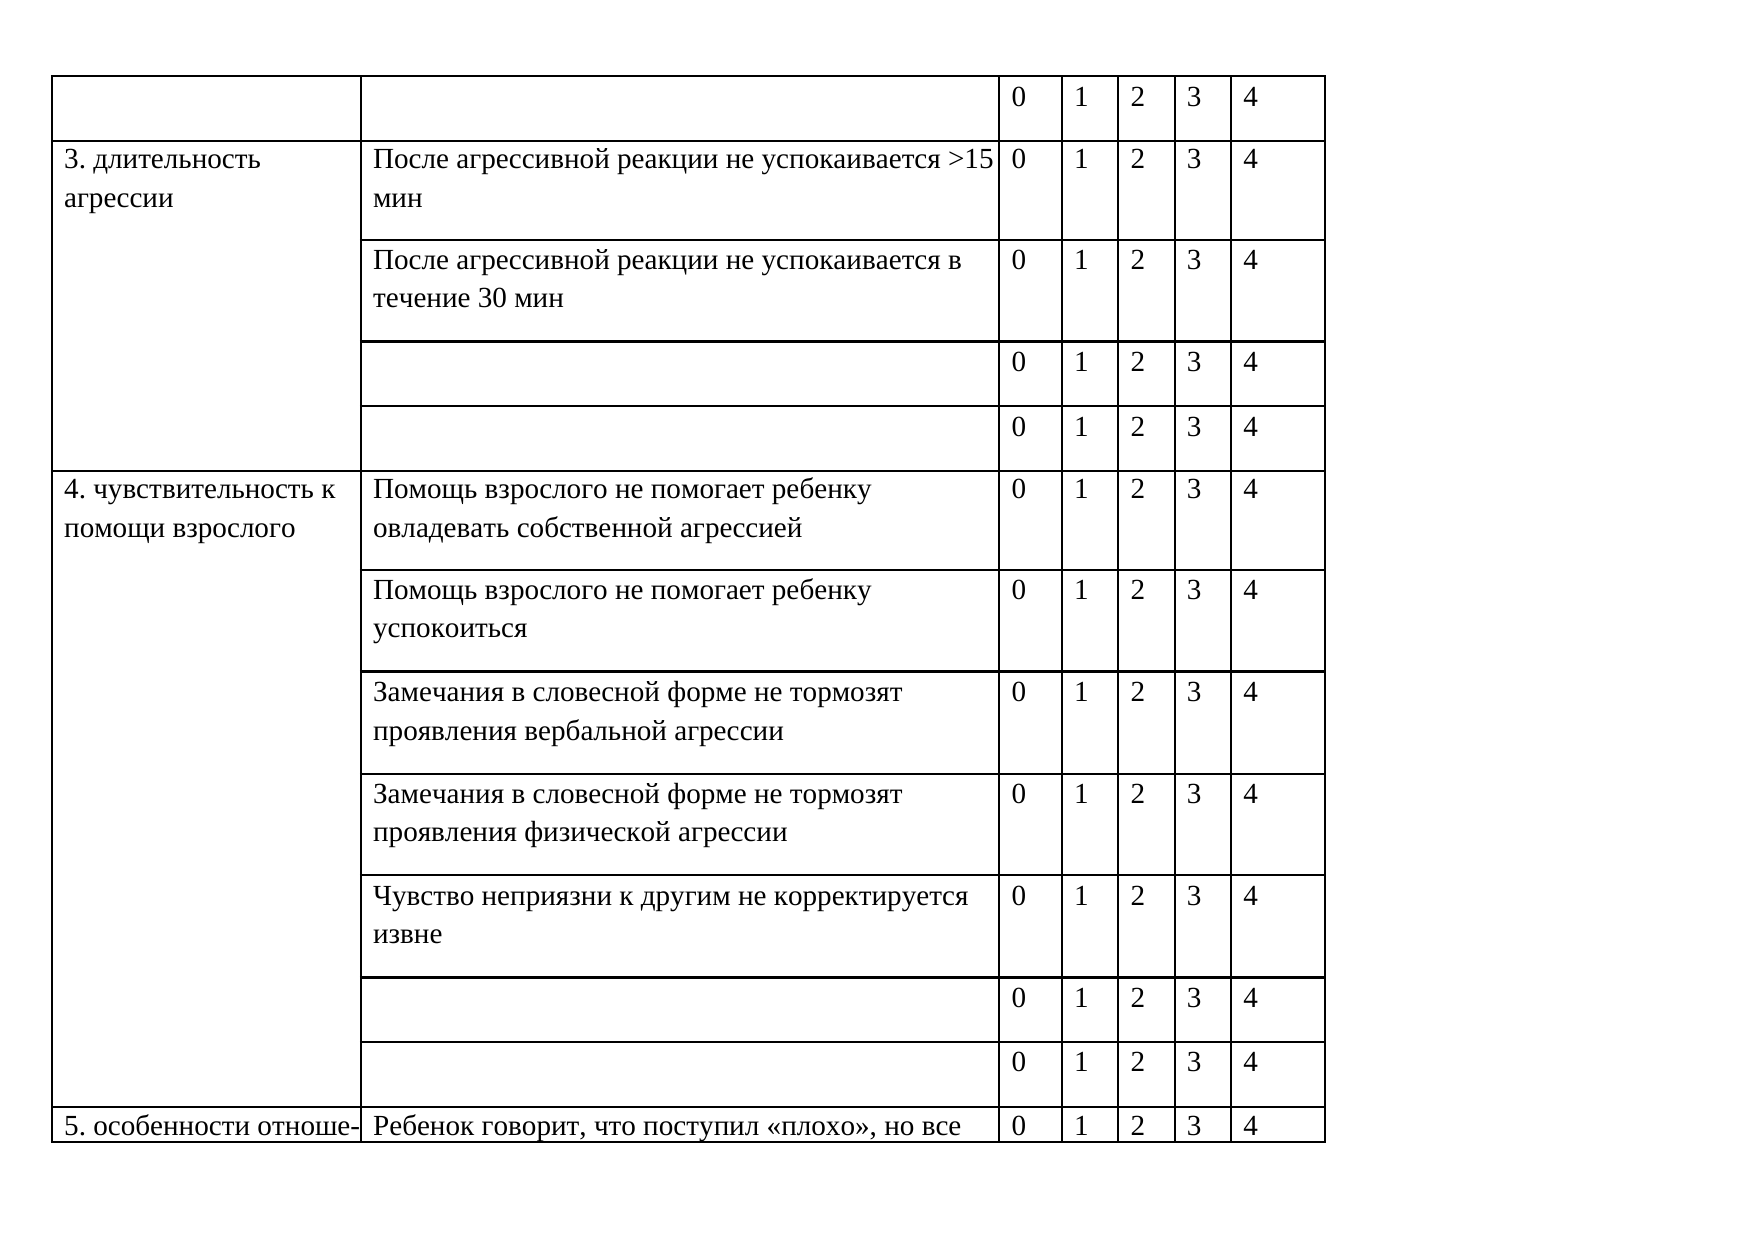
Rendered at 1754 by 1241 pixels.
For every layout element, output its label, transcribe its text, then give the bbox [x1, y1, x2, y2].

table_cell 2 [1119, 241, 1174, 340]
table_cell 3 [1176, 241, 1230, 340]
table_cell 0 [1000, 241, 1061, 340]
table_cell Замечания в словесной форме не тормозят проявления вербальной агрессии [362, 673, 998, 772]
table_cell 2 [1119, 142, 1174, 238]
table_cell 0 [1000, 343, 1061, 405]
table_cell 0 [1000, 775, 1061, 874]
table_cell 4 [1232, 571, 1324, 670]
table_cell 1 [1063, 77, 1117, 139]
table_cell 3 [1176, 1108, 1230, 1141]
table_cell 1 [1063, 472, 1117, 568]
table_cell 0 [1000, 1043, 1061, 1106]
table_cell 4 [1232, 673, 1324, 772]
table_cell 3 [1176, 979, 1230, 1041]
table_cell 0 [1000, 673, 1061, 772]
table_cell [362, 1108, 998, 1141]
table_cell 1 [1063, 571, 1117, 670]
table_cell 1 [1063, 241, 1117, 340]
table_cell 2 [1119, 979, 1174, 1041]
table_cell [362, 979, 998, 1041]
table_cell 1 [1063, 343, 1117, 405]
table_cell 0 [1000, 77, 1061, 139]
table_cell 4 [1232, 472, 1324, 568]
table_cell После агрессивной реакции не успокаивается в течение 30 мин [362, 241, 998, 340]
table_cell 4. чувствительность к помощи взрослого [53, 472, 360, 1106]
table_cell 2 [1119, 1043, 1174, 1106]
table_cell 0 [1000, 407, 1061, 469]
table_cell 2 [1119, 775, 1174, 874]
table_cell 4 [1232, 343, 1324, 405]
table_cell 1 [1063, 407, 1117, 469]
table_cell 2 [1119, 571, 1174, 670]
table_cell [362, 1043, 998, 1106]
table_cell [53, 1108, 360, 1141]
table_cell 0 [1000, 472, 1061, 568]
table_cell 3. длительность агрессии [53, 142, 360, 469]
table_cell 3 [1176, 775, 1230, 874]
table_cell 3 [1176, 1043, 1230, 1106]
table_cell 0 [1000, 142, 1061, 238]
table_cell 0 [1000, 1108, 1061, 1141]
table_cell 0 [1000, 571, 1061, 670]
table_cell 2 [1119, 407, 1174, 469]
table_cell 2 [1119, 343, 1174, 405]
table_cell 3 [1176, 77, 1230, 139]
table_cell 1 [1063, 775, 1117, 874]
table_cell 3 [1176, 343, 1230, 405]
table_cell [362, 407, 998, 469]
table_cell 2 [1119, 673, 1174, 772]
table_cell [362, 77, 998, 139]
table_cell 4 [1232, 241, 1324, 340]
table_cell 2 [1119, 1108, 1174, 1141]
table_cell 0 [1000, 876, 1061, 976]
table_cell Чувство неприязни к другим не корректируется извне [362, 876, 998, 976]
table_cell 1 [1063, 979, 1117, 1041]
table_cell Замечания в словесной форме не тормозят проявления физической агрессии [362, 775, 998, 874]
table_cell 3 [1176, 407, 1230, 469]
table_cell Помощь взрослого не помогает ребенку успокоиться [362, 571, 998, 670]
table_cell [362, 343, 998, 405]
table_cell 1 [1063, 673, 1117, 772]
table_cell 4 [1232, 1043, 1324, 1106]
table_cell 2 [1119, 876, 1174, 976]
table_cell 4 [1232, 979, 1324, 1041]
table_cell 2 [1119, 472, 1174, 568]
table_cell 4 [1232, 876, 1324, 976]
table_cell 3 [1176, 472, 1230, 568]
table_cell 3 [1176, 673, 1230, 772]
table_cell 4 [1232, 407, 1324, 469]
table_cell 4 [1232, 1108, 1324, 1141]
table_cell 4 [1232, 77, 1324, 139]
table_cell 1 [1063, 142, 1117, 238]
table_cell 3 [1176, 571, 1230, 670]
table_cell 1 [1063, 1108, 1117, 1141]
table_cell 0 [1000, 979, 1061, 1041]
table_cell 4 [1232, 142, 1324, 238]
table_cell После агрессивной реакции не успокаивается >15 мин [362, 142, 998, 238]
table_cell 1 [1063, 1043, 1117, 1106]
table_cell 3 [1176, 876, 1230, 976]
table_cell Помощь взрослого не помогает ребенку овладевать собственной агрессией [362, 472, 998, 568]
table_cell 3 [1176, 142, 1230, 238]
table_cell 4 [1232, 775, 1324, 874]
table_cell 2 [1119, 77, 1174, 139]
table_cell 1 [1063, 876, 1117, 976]
